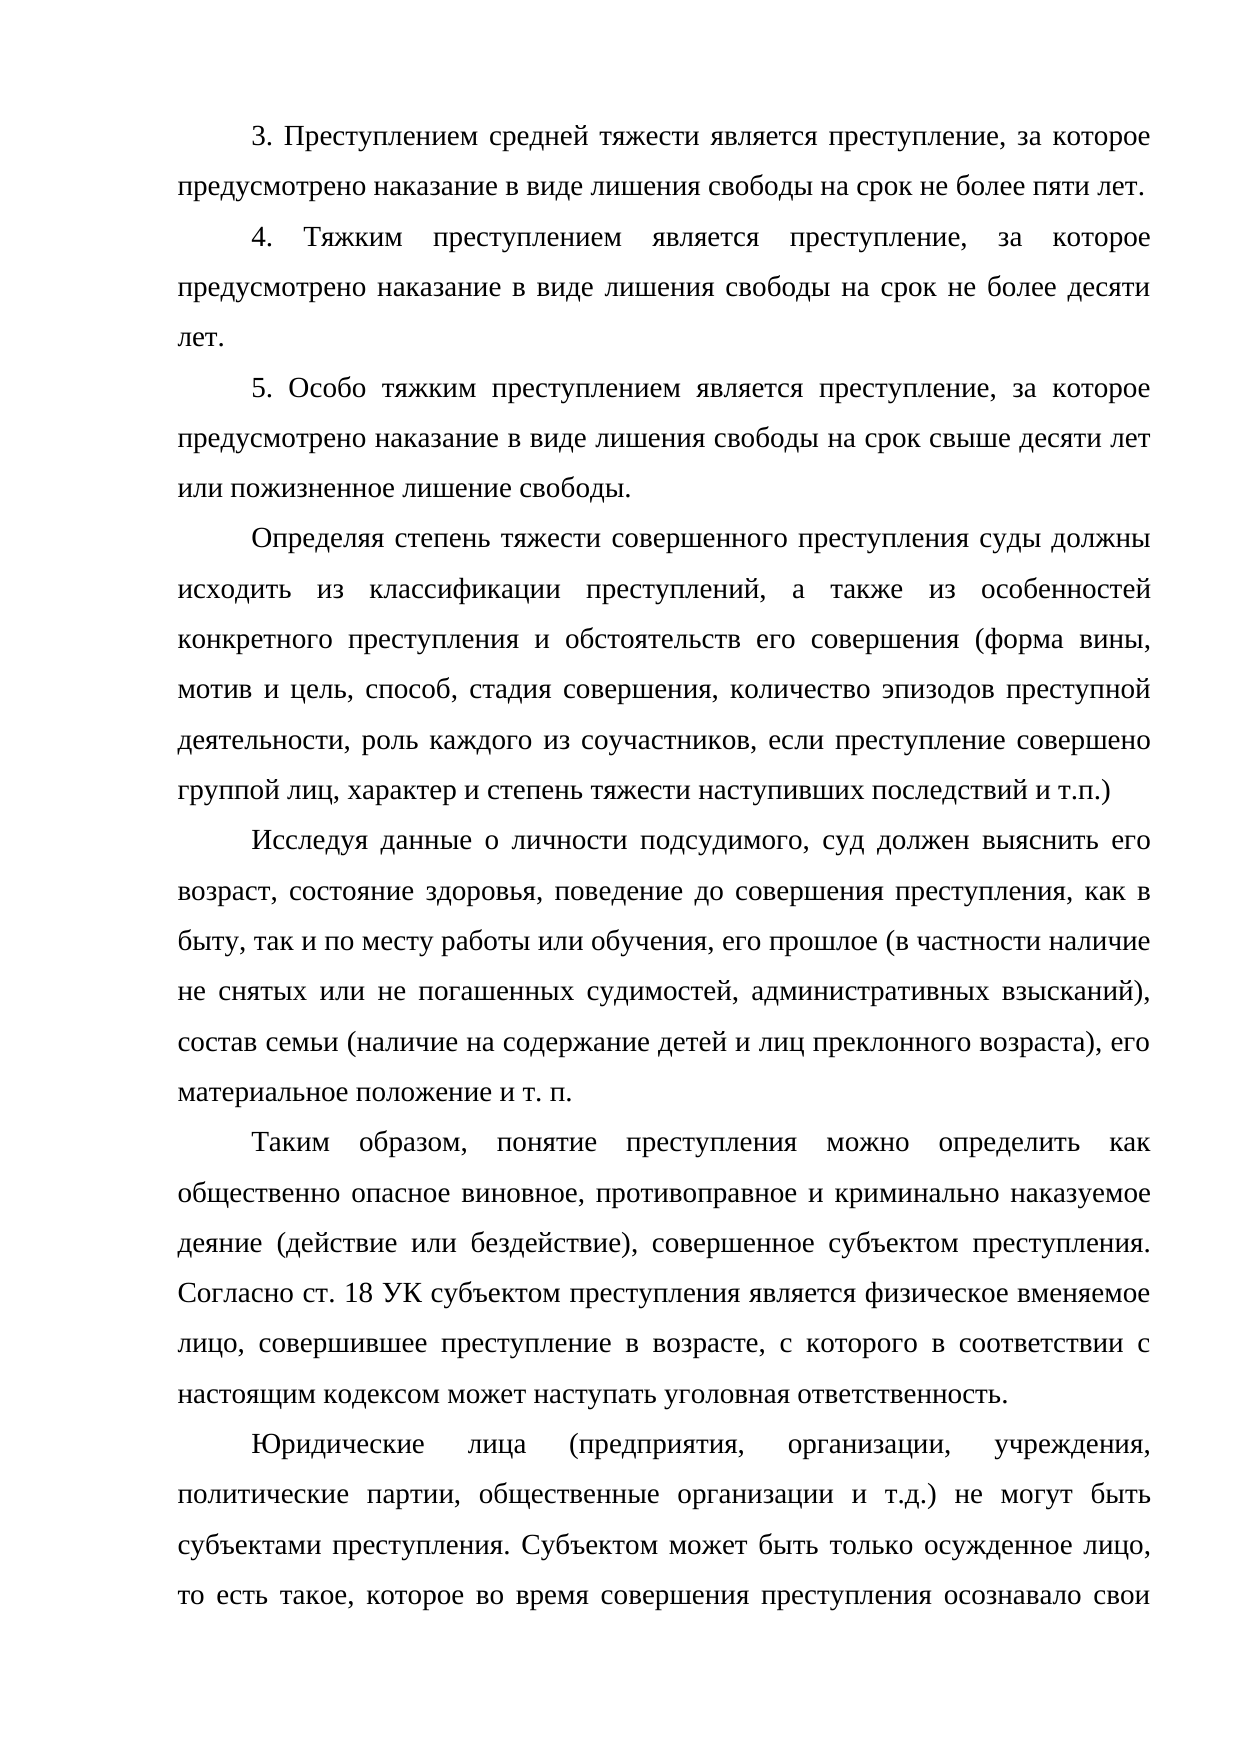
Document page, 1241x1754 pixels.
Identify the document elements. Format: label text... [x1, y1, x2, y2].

text 3. Преступлением средней тяжести является преступление, за которое предусмотрено наказание в виде лишения свободы на срок не более пяти лет. [177, 118, 1152, 202]
text Исследуя данные о личности подсудимого, суд должен выяснить его возраст, состояние здоровья, поведение до совершения преступления, как в быту, так и по месту работы или обучения, его прошлое (в частности наличие не снятых или не погашенных судимостей, административных взысканий), состав семьи (наличие на содержание детей и лиц преклонного возраста), его материальное положение и т. п. [177, 822, 1152, 1108]
text 4. Тяжким преступлением является преступление, за которое предусмотрено наказание в виде лишения свободы на срок не более десяти лет. [177, 219, 1152, 353]
text Таким образом, понятие преступления можно определить как общественно опасное виновное, противоправное и криминально наказуемое деяние (действие или бездействие), совершенное субъектом преступления. Согласно ст. 18 УК субъектом преступления является физическое вменяемое лицо, совершившее преступление в возрасте, с которого в соответствии с настоящим кодексом может наступать уголовная ответственность. [177, 1124, 1152, 1409]
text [177, 1426, 1152, 1611]
text Определяя степень тяжести совершенного преступления суды должны исходить из классификации преступлений, а также из особенностей конкретного преступления и обстоятельств его совершения (форма вины, мотив и цель, способ, стадия совершения, количество эпизодов преступной деятельности, роль каждого из соучастников, если преступление совершено группой лиц, характер и степень тяжести наступивших последствий и т.п.) [177, 521, 1152, 806]
text 5. Особо тяжким преступлением является преступление, за которое предусмотрено наказание в виде лишения свободы на срок свыше десяти лет или пожизненное лишение свободы. [177, 370, 1152, 504]
